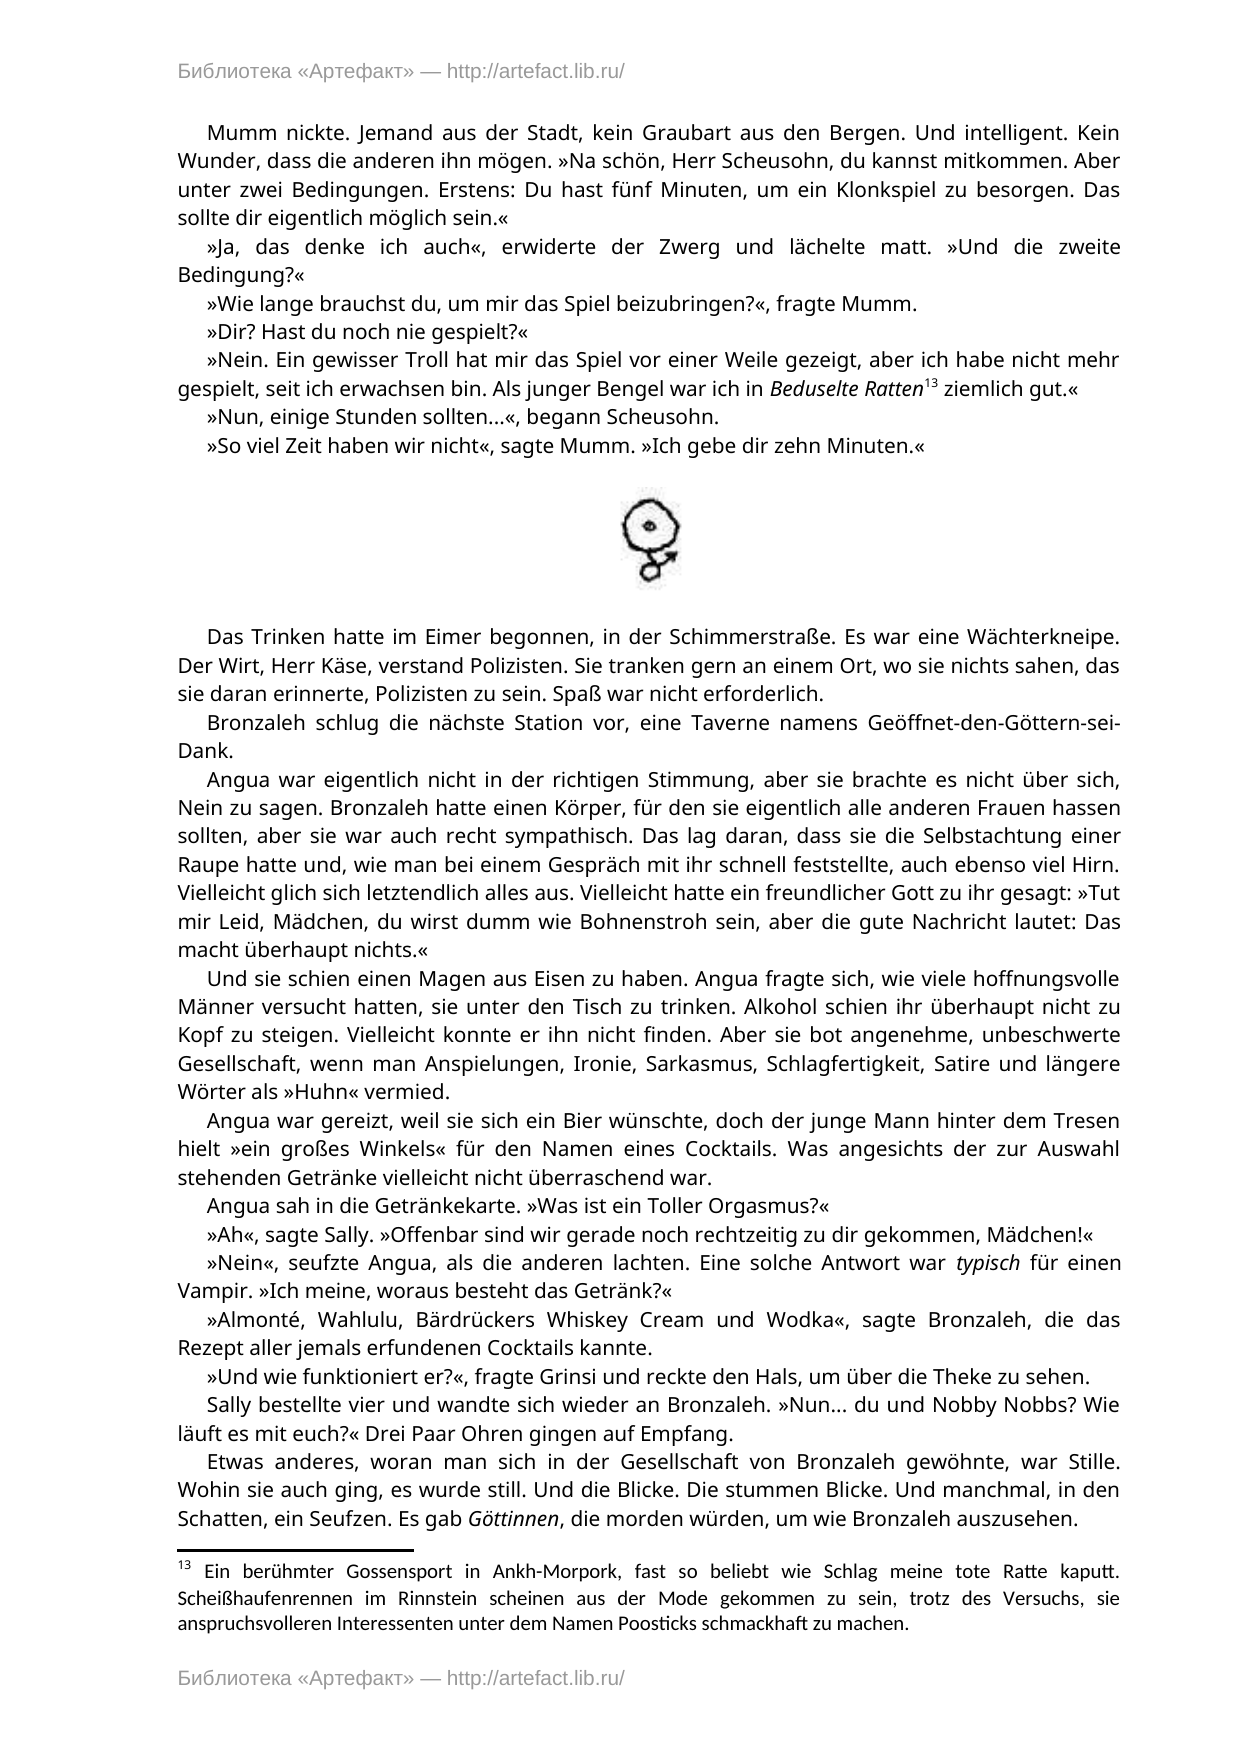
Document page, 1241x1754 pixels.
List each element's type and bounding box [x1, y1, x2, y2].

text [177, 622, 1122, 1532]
picture [607, 487, 693, 594]
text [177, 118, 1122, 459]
